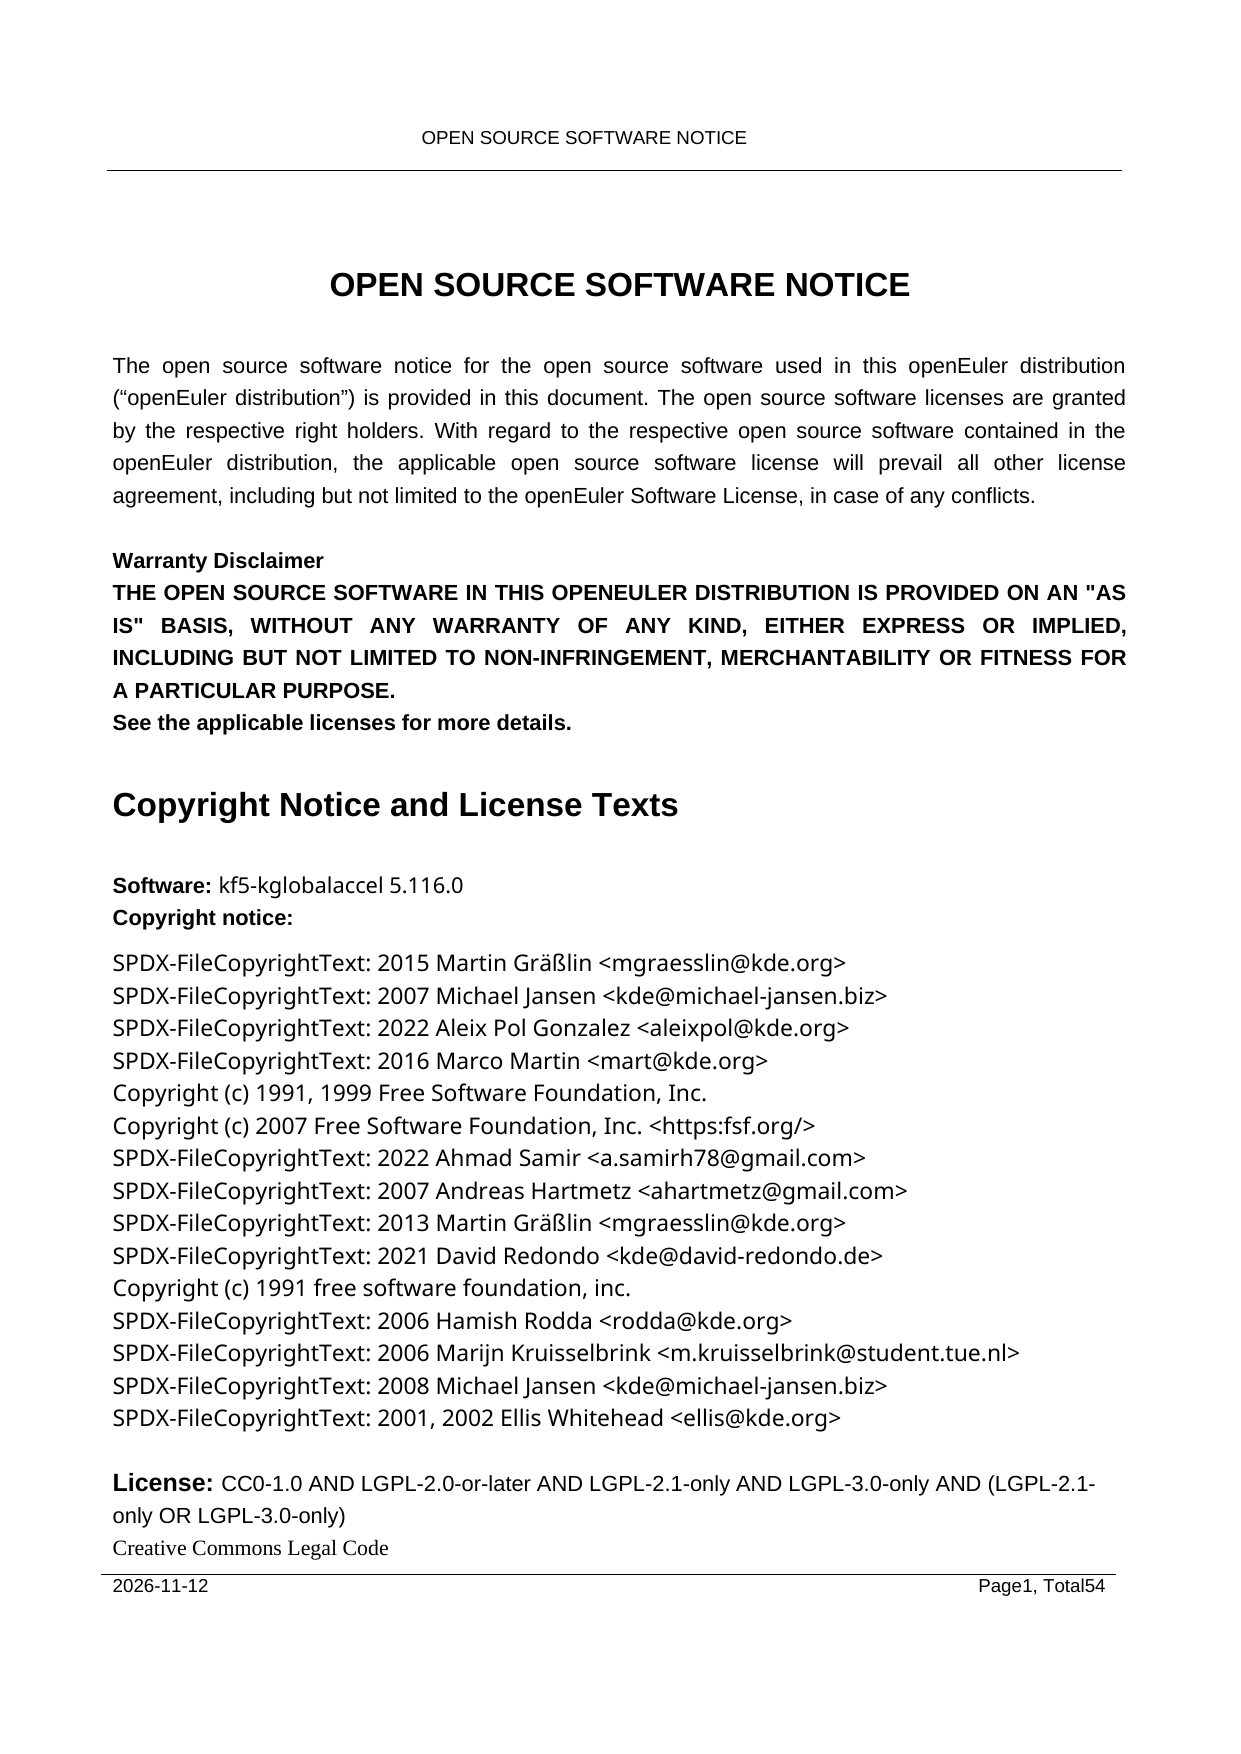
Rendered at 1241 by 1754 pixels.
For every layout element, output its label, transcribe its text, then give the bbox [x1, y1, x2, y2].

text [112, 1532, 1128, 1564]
text Warranty Disclaimer [112, 544, 1128, 576]
text SPDX-FileCopyrightText: 2015 Martin Gräßlin <mgraesslin@kde.org> SPDX-FileCopyrightText: 2007 Michael Jansen <kde@michael-jansen.biz> SPDX-FileCopyrightText: 2022 Aleix Pol Gonzalez <aleixpol@kde.org> SPDX-FileCopyrightText: 2016 Marco Martin <mart@kde.org> Copyright (c) 1991, 1999 Free Software Foundation, Inc. Copyright (c) 2007 Free Software Foundation, Inc. <https:fsf.org/> SPDX-FileCopyrightText: 2022 Ahmad Samir <a.samirh78@gmail.com> SPDX-FileCopyrightText: 2007 Andreas Hartmetz <ahartmetz@gmail.com> SPDX-FileCopyrightText: 2013 Martin Gräßlin <mgraesslin@kde.org> SPDX-FileCopyrightText: 2021 David Redondo <kde@david-redondo.de> Copyright (c) 1991 free software foundation, inc. SPDX-FileCopyrightText: 2006 Hamish Rodda <rodda@kde.org> SPDX-FileCopyrightText: 2006 Marijn Kruisselbrink <m.kruisselbrink@student.tue.nl> SPDX-FileCopyrightText: 2008 Michael Jansen <kde@michael-jansen.biz> SPDX-FileCopyrightText: 2001, 2002 Ellis Whitehead <ellis@kde.org> [112, 947, 1128, 1467]
text OPEN SOURCE SOFTWARE NOTICE [112, 251, 1128, 316]
text THE OPEN SOURCE SOFTWARE IN THIS OPENEULER DISTRIBUTION IS PROVIDED ON AN "AS IS" BASIS, WITHOUT ANY WARRANTY OF ANY KIND, EITHER EXPRESS OR IMPLIED, INCLUDING BUT NOT LIMITED TO NON-INFRINGEMENT, MERCHANTABILITY OR FITNESS FOR A PARTICULAR PURPOSE. See the applicable licenses for more details. [112, 576, 1128, 739]
text License: CC0-1.0 AND LGPL-2.0-or-later AND LGPL-2.1-only AND LGPL-3.0-only AND (LGPL-2.1-only OR LGPL-3.0-only) [112, 1467, 1128, 1532]
text Copyright Notice and License Texts [112, 771, 1128, 836]
text The open source software notice for the open source software used in this openEuler distribution (“openEuler distribution”) is provided in this document. The open source software licenses are granted by the respective right holders. With regard to the respective open source software contained in the openEuler distribution, the applicable open source software license will prevail all other license agreement, including but not limited to the openEuler Software License, in case of any conflicts. [112, 349, 1128, 511]
text Copyright notice: [112, 901, 1128, 934]
title Software: kf5-kglobalaccel 5.116.0 [112, 869, 1128, 901]
